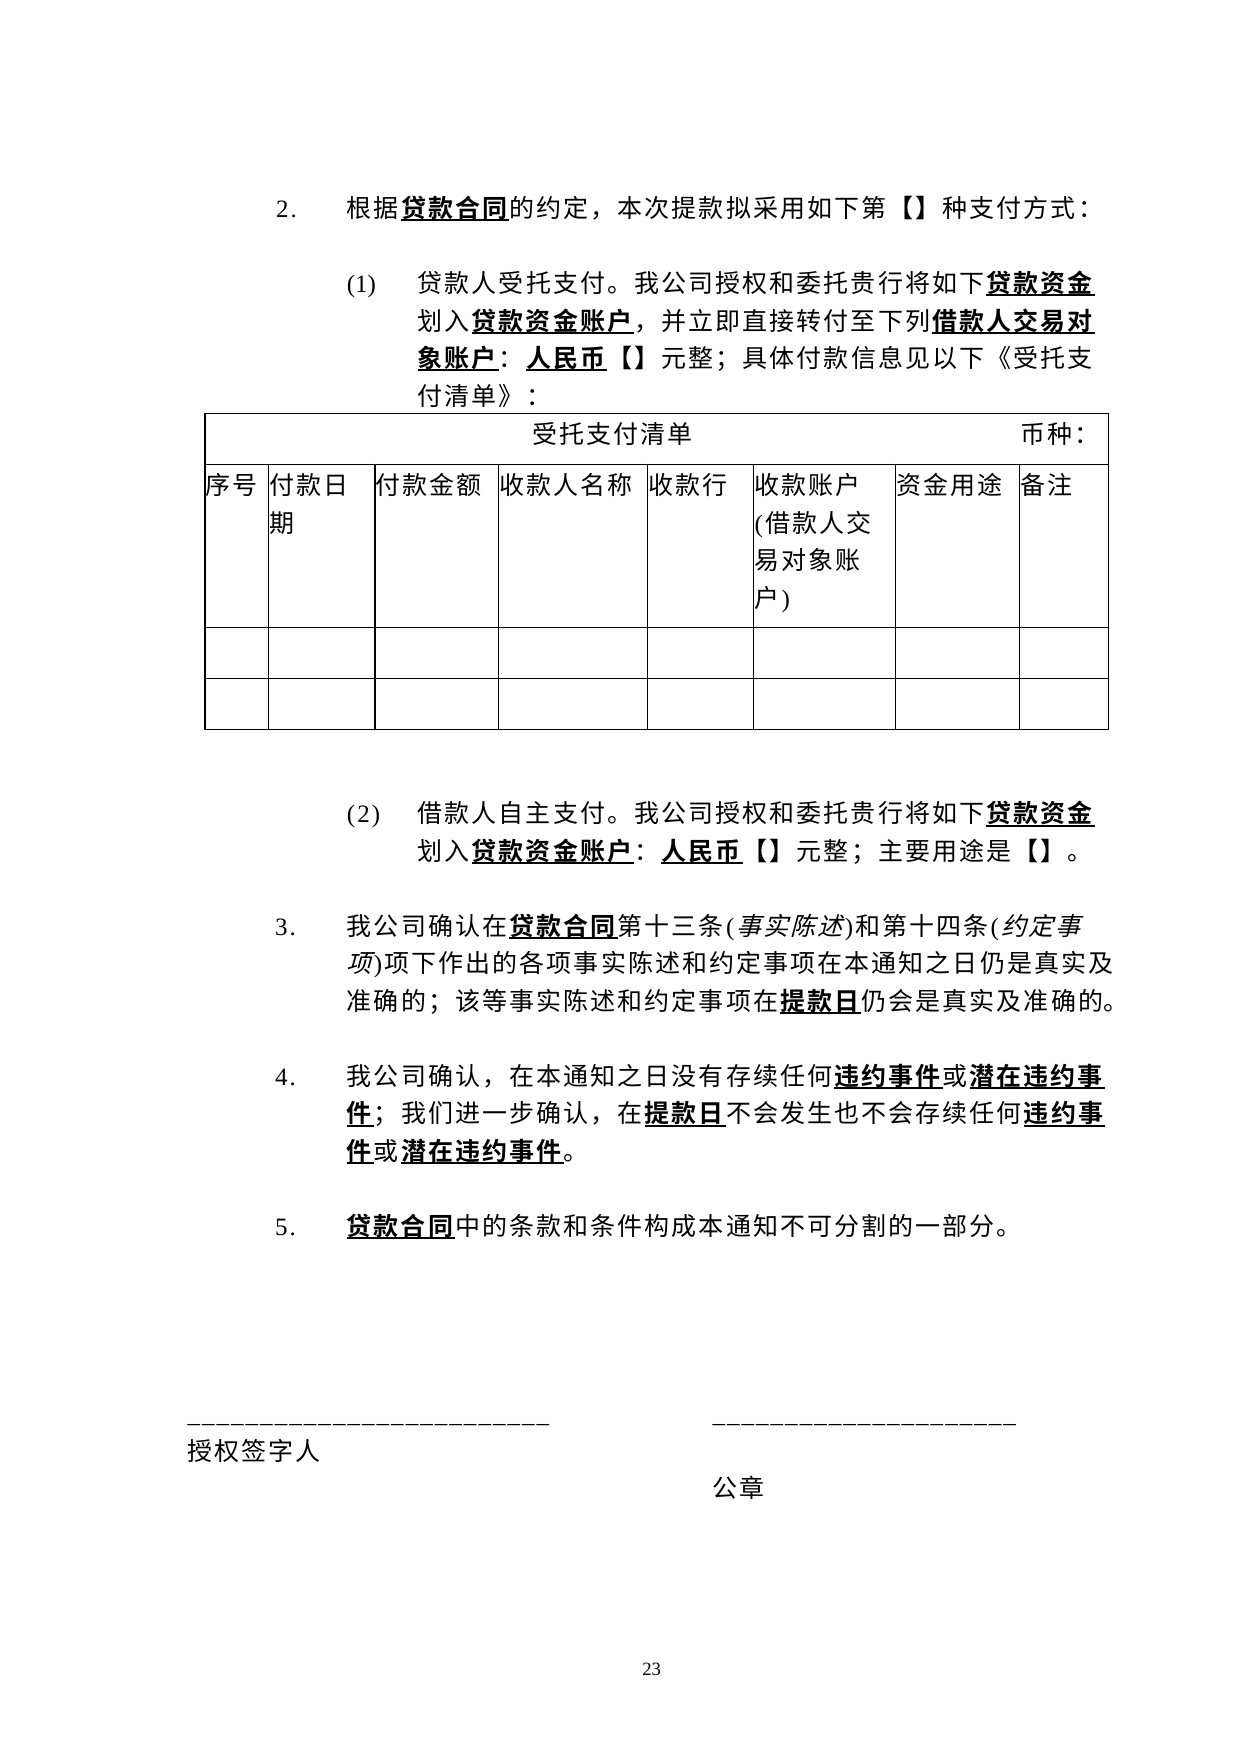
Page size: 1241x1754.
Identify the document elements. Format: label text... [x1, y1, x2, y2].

table_cell [376, 628, 498, 678]
table_cell 付款日期 [269, 465, 374, 627]
text (1) 贷款人受托支付。我公司授权和委托贵行将如下贷款资金划入贷款资金账户，并立即直接转付至下列借款人交易对象账户：人民币【】元整；具体付款信息见以下《受托支付清单》： [347, 262, 1116, 412]
text 5. 贷款合同中的条款和条件构成本通知不可分割的一部分。 [275, 1205, 1116, 1243]
table_cell [499, 628, 647, 678]
table_cell [499, 679, 647, 729]
table_cell 收款行 [648, 465, 753, 627]
table_cell 付款金额 [376, 465, 498, 627]
table_cell 收款人名称 [499, 465, 647, 627]
text _________________________ _____________________ [187, 1393, 1116, 1430]
text 4. 我公司确认，在本通知之日没有存续任何违约事件或潜在违约事件；我们进一步确认，在提款日不会发生也不会存续任何违约事件或潜在违约事件。 [275, 1055, 1116, 1168]
table_header 币种： [1020, 414, 1108, 463]
table_cell [269, 679, 374, 729]
text (2) 借款人自主支付。我公司授权和委托贵行将如下贷款资金划入贷款资金账户：人民币【】元整；主要用途是【】。 [347, 793, 1116, 868]
table_cell 收款账户(借款人交易对象账户) [754, 465, 895, 627]
table_cell [754, 679, 895, 729]
text 公章 [187, 1468, 1116, 1505]
table_cell [648, 679, 753, 729]
table_header 受托支付清单 [206, 414, 1019, 463]
table_cell [206, 628, 268, 678]
table_cell [1020, 628, 1108, 678]
text 2. 根据贷款合同的约定，本次提款拟采用如下第【】种支付方式： [276, 187, 1116, 225]
table_cell 序号 [206, 465, 268, 627]
table_cell 备注 [1020, 465, 1108, 627]
table_cell [896, 628, 1019, 678]
table_cell 资金用途 [896, 465, 1019, 627]
table_cell [206, 679, 268, 729]
table_cell [269, 628, 374, 678]
text 授权签字人 [187, 1430, 1116, 1468]
table_cell [754, 628, 895, 678]
table_cell [376, 679, 498, 729]
text 3. 我公司确认在贷款合同第十三条(事实陈述)和第十四条(约定事项)项下作出的各项事实陈述和约定事项在本通知之日仍是真实及准确的；该等事实陈述和约定事项在提款日仍会是真实及准确的。 [275, 905, 1116, 1018]
table_cell [648, 628, 753, 678]
table_cell [896, 679, 1019, 729]
table_cell [1020, 679, 1108, 729]
